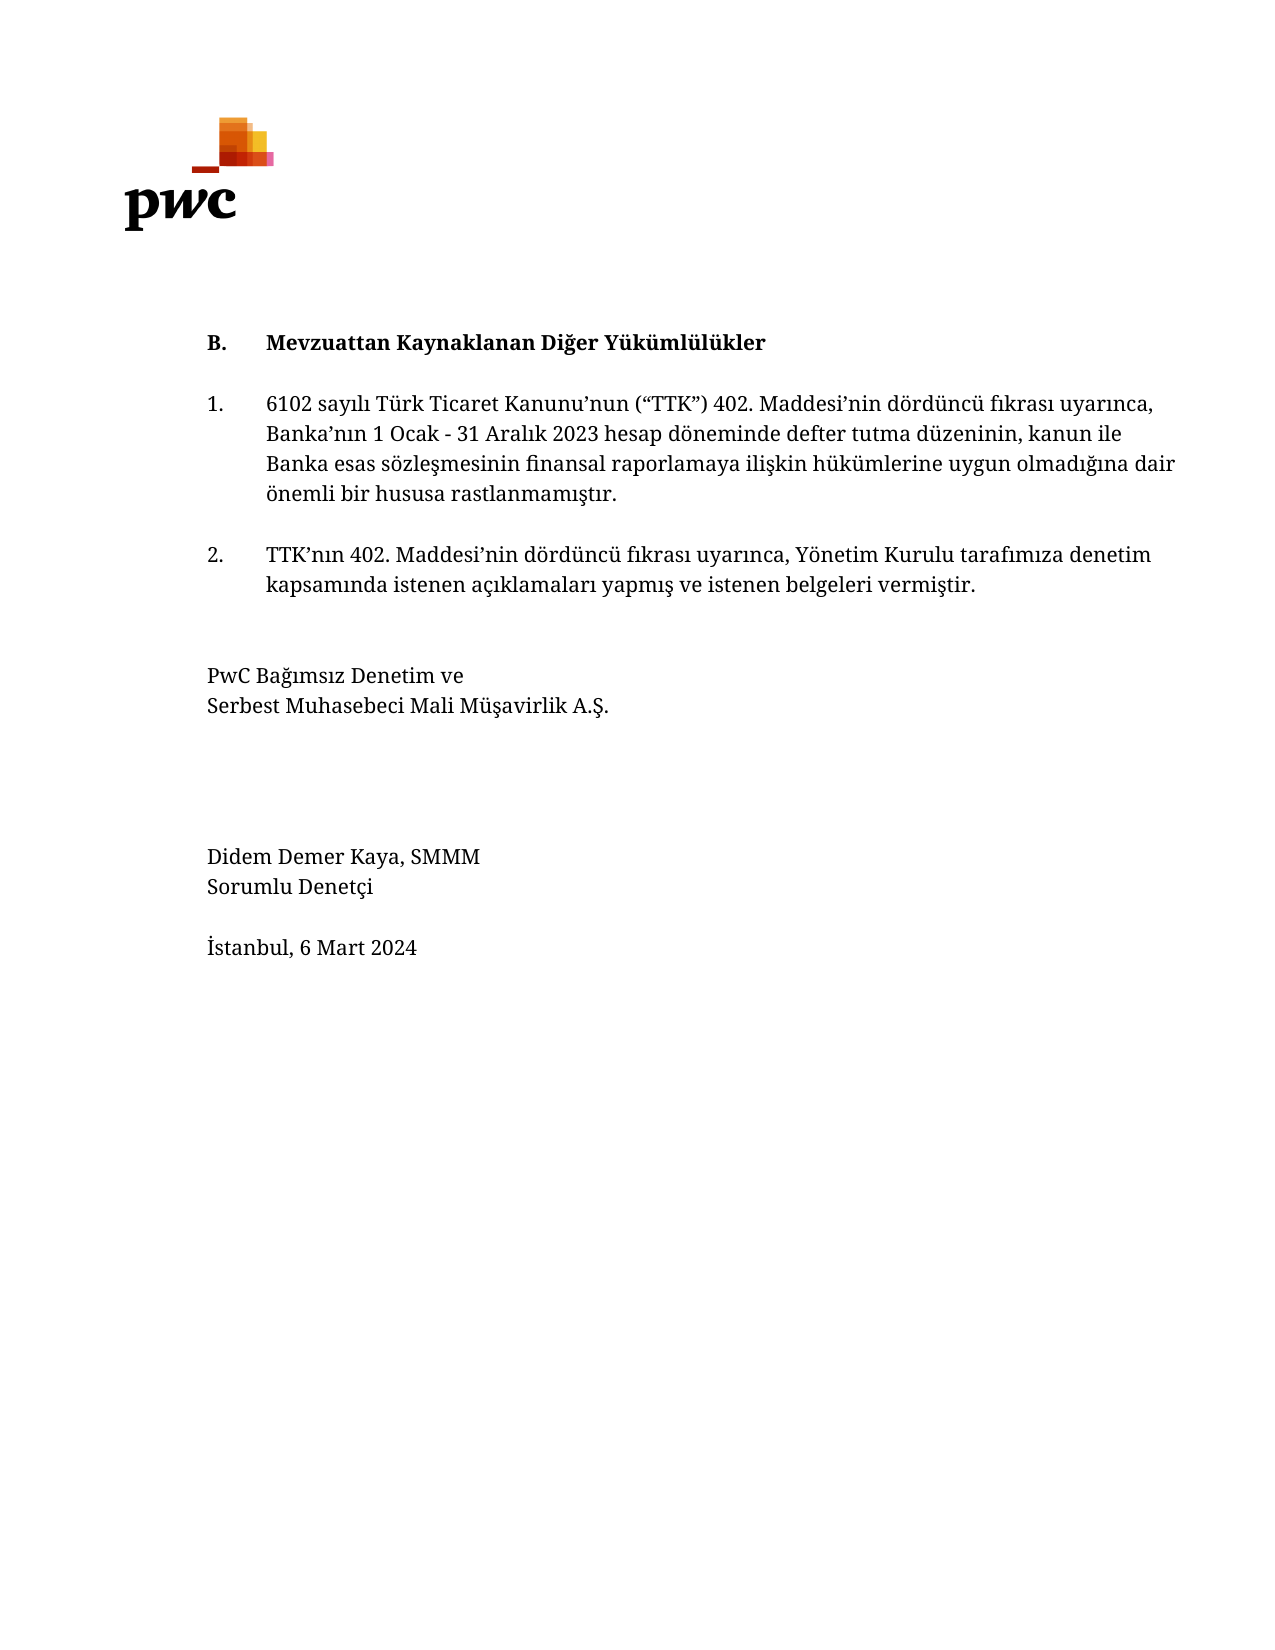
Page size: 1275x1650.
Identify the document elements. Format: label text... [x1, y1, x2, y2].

text PwC Bağımsız Denetim ve [207, 659, 1186, 689]
text İstanbul, 6 Mart 2024 [207, 931, 1186, 961]
text B. Mevzuattan Kaynaklanan Diğer Yükümlülükler [207, 327, 1186, 357]
list 6102 sayılı Türk Ticaret Kanunu’nun (“TTK”) 402. Maddesi’nin dördüncü fıkrası uyarınca, Banka’nın 1 Ocak - 31 Aralık 2023 hesap döneminde defter tutma düzeninin, kanun ile Banka esas sözleşmesinin finansal raporlamaya ilişkin hükümlerine uygun olmadığına dair önemli bir hususa rastlanmamıştır. [207, 387, 1186, 508]
list TTK’nın 402. Maddesi’nin dördüncü fıkrası uyarınca, Yönetim Kurulu tarafımıza denetim kapsamında istenen açıklamaları yapmış ve istenen belgeleri vermiştir. [207, 538, 1186, 598]
text Sorumlu Denetçi [207, 870, 1186, 901]
picture [83, 76, 315, 272]
text Didem Demer Kaya, SMMM [207, 840, 1186, 870]
text Serbest Muhasebeci Mali Müşavirlik A.Ş. [207, 689, 1186, 719]
